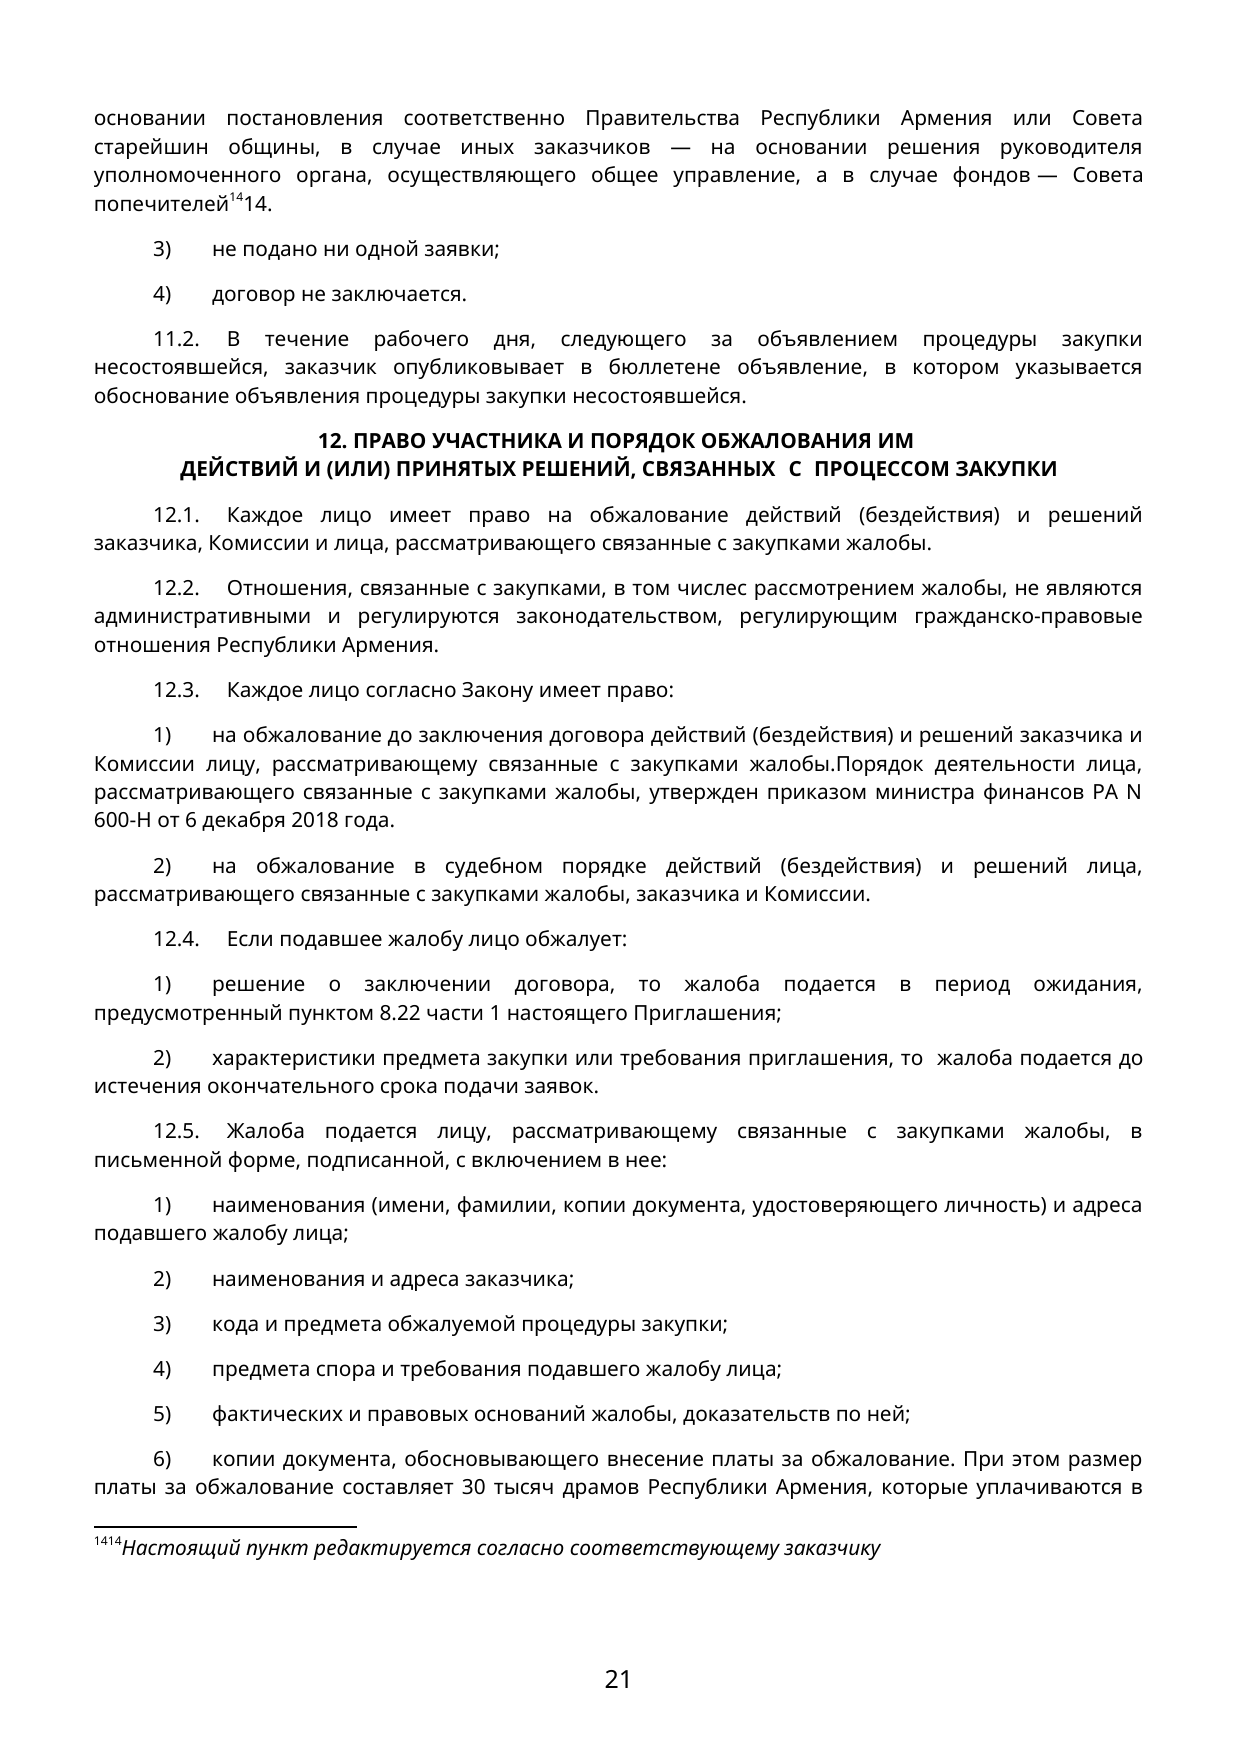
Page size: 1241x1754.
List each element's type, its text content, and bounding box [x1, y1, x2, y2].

text 5) фактических и правовых оснований жалобы, доказательств по ней; [94, 1399, 1144, 1427]
text 12.5. Жалоба подается лицу, рассматривающему связанные с закупками жалобы, в письменной форме, подписанной, с включением в нее: [94, 1117, 1144, 1173]
text 12. ПРАВО УЧАСТНИКА И ПОРЯДОК ОБЖАЛОВАНИЯ ИМ ДЕЙСТВИЙ И (ИЛИ) ПРИНЯТЫХ РЕШЕНИЙ, СВЯЗАННЫХ С ПРОЦЕССОМ ЗАКУПКИ [153, 426, 1085, 483]
text 4) договор не заключается. [94, 279, 1144, 307]
text 2) на обжалование в судебном порядке действий (бездействия) и решений лица, рассматривающего связанные с закупками жалобы, заказчика и Комиссии. [94, 851, 1144, 908]
text 1) на обжалование до заключения договора действий (бездействия) и решений заказчика и Комиссии лицу, рассматривающему связанные с закупками жалобы.Порядок деятельности лица, рассматривающего связанные с закупками жалобы, утвержден приказом министра финансов РА N 600-Н от 6 декабря 2018 года. [94, 720, 1144, 834]
text 2) наименования и адреса заказчика; [94, 1264, 1144, 1292]
text 1) решение о заключении договора, то жалоба подается в период ожидания, предусмотренный пунктом 8.22 части 1 настоящего Приглашения; [94, 969, 1144, 1026]
text 11.2. В течение рабочего дня, следующего за объявлением процедуры закупки несостоявшейся, заказчик опубликовывает в бюллетене объявление, в котором указывается обоснование объявления процедуры закупки несостоявшейся. [94, 324, 1144, 409]
text 12.1. Каждое лицо имеет право на обжалование действий (бездействия) и решений заказчика, Комиссии и лица, рассматривающего связанные с закупками жалобы. [94, 500, 1144, 557]
text 2) характеристики предмета закупки или требования приглашения, то жалоба подается до истечения окончательного срока подачи заявок. [94, 1043, 1144, 1100]
text 3) кода и предмета обжалуемой процедуры закупки; [94, 1309, 1144, 1337]
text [94, 1444, 1144, 1501]
text 12.3. Каждое лицо согласно Закону имеет право: [94, 675, 1144, 704]
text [94, 103, 1144, 217]
text 1) наименования (имени, фамилии, копии документа, удостоверяющего личность) и адреса подавшего жалобу лица; [94, 1190, 1144, 1247]
text 12.2. Отношения, связанные с закупками, в том числес рассмотрением жалобы, не являются административными и регулируются законодательством, регулирующим гражданско-правовые отношения Республики Армения. [94, 573, 1144, 658]
text 12.4. Если подавшее жалобу лицо обжалует: [94, 924, 1144, 953]
text 4) предмета спора и требования подавшего жалобу лица; [94, 1354, 1144, 1382]
text 3) не подано ни одной заявки; [94, 234, 1144, 262]
